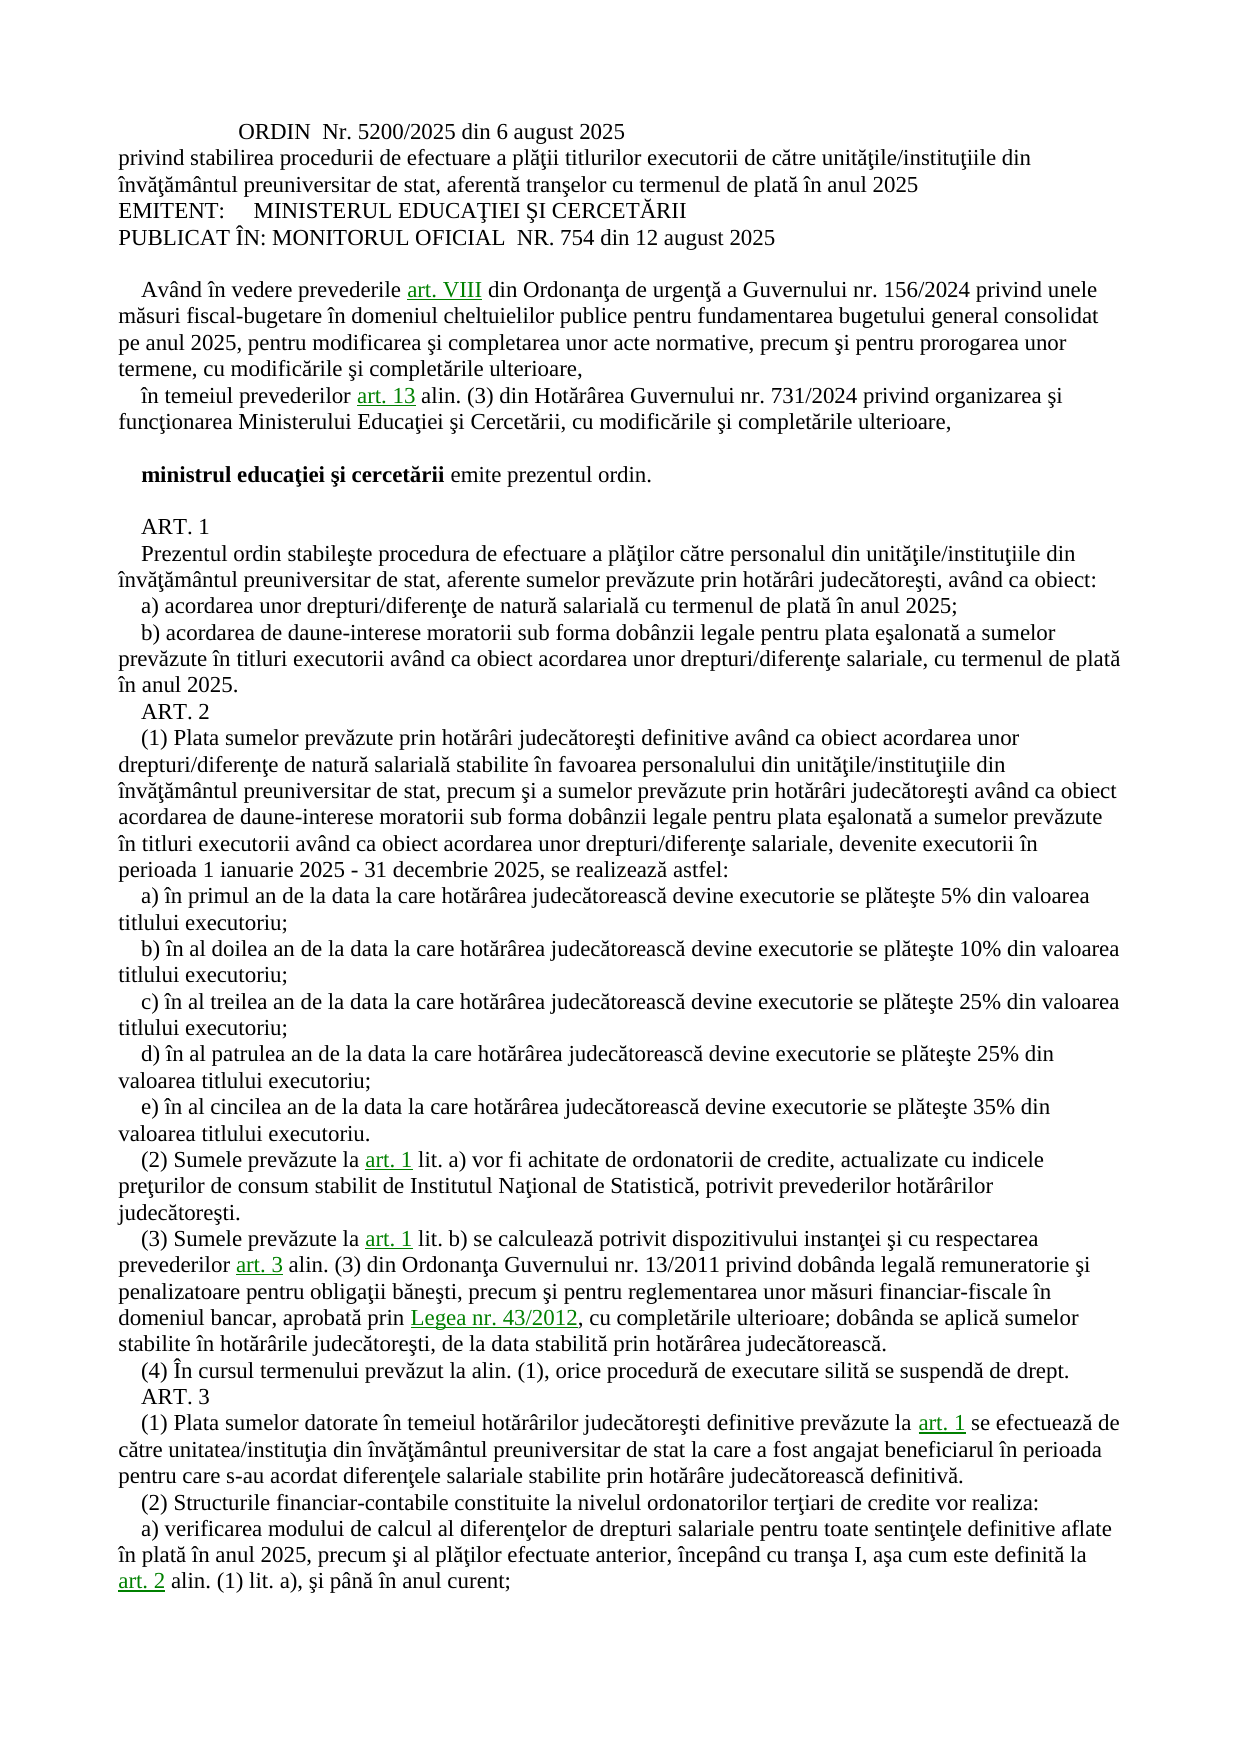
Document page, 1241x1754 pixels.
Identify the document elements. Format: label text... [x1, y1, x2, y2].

text ORDIN Nr. 5200/2025 din 6 august 2025 [118, 118, 1122, 144]
text ART. 1 [118, 513, 1122, 540]
text (3) Sumele prevăzute la art. 1 lit. b) se calculează potrivit dispozitivului instanţei şi cu respectarea prevederilor art. 3 alin. (3) din Ordonanţa Guvernului nr. 13/2011 privind dobânda legală remuneratorie şi penalizatoare pentru obligaţii băneşti, precum şi pentru reglementarea unor măsuri financiar-fiscale în domeniul bancar, aprobată prin Legea nr. 43/2012, cu completările ulterioare; dobânda se aplică sumelor stabilite în hotărârile judecătoreşti, de la data stabilită prin hotărârea judecătorească. [118, 1225, 1122, 1357]
text (4) În cursul termenului prevăzut la alin. (1), orice procedură de executare silită se suspendă de drept. [118, 1357, 1122, 1383]
text b) acordarea de daune-interese moratorii sub forma dobânzii legale pentru plata eşalonată a sumelor prevăzute în titluri executorii având ca obiect acordarea unor drepturi/diferenţe salariale, cu termenul de plată în anul 2025. [118, 619, 1122, 698]
text e) în al cincilea an de la data la care hotărârea judecătorească devine executorie se plăteşte 35% din valoarea titlului executoriu. [118, 1093, 1122, 1146]
text Având în vedere prevederile art. VIII din Ordonanţa de urgenţă a Guvernului nr. 156/2024 privind unele măsuri fiscal-bugetare în domeniul cheltuielilor publice pentru fundamentarea bugetului general consolidat pe anul 2025, pentru modificarea şi completarea unor acte normative, precum şi pentru prorogarea unor termene, cu modificările şi completările ulterioare, [118, 276, 1122, 382]
text (2) Structurile financiar-contabile constituite la nivelul ordonatorilor terţiari de credite vor realiza: [118, 1488, 1122, 1515]
text PUBLICAT ÎN: MONITORUL OFICIAL NR. 754 din 12 august 2025 [118, 223, 1122, 250]
text (1) Plata sumelor prevăzute prin hotărâri judecătoreşti definitive având ca obiect acordarea unor drepturi/diferenţe de natură salarială stabilite în favoarea personalului din unităţile/instituţiile din învăţământul preuniversitar de stat, precum şi a sumelor prevăzute prin hotărâri judecătoreşti având ca obiect acordarea de daune-interese moratorii sub forma dobânzii legale pentru plata eşalonată a sumelor prevăzute în titluri executorii având ca obiect acordarea unor drepturi/diferenţe salariale, devenite executorii în perioada 1 ianuarie 2025 - 31 decembrie 2025, se realizează astfel: [118, 724, 1122, 882]
text ART. 3 [118, 1383, 1122, 1409]
text c) în al treilea an de la data la care hotărârea judecătorească devine executorie se plăteşte 25% din valoarea titlului executoriu; [118, 988, 1122, 1041]
text în temeiul prevederilor art. 13 alin. (3) din Hotărârea Guvernului nr. 731/2024 privind organizarea şi funcţionarea Ministerului Educaţiei şi Cercetării, cu modificările şi completările ulterioare, [118, 382, 1122, 434]
text a) în primul an de la data la care hotărârea judecătorească devine executorie se plăteşte 5% din valoarea titlului executoriu; [118, 882, 1122, 935]
text (2) Sumele prevăzute la art. 1 lit. a) vor fi achitate de ordonatorii de credite, actualizate cu indicele preţurilor de consum stabilit de Institutul Naţional de Statistică, potrivit prevederilor hotărârilor judecătoreşti. [118, 1146, 1122, 1225]
text a) verificarea modului de calcul al diferenţelor de drepturi salariale pentru toate sentinţele definitive aflate în plată în anul 2025, precum şi al plăţilor efectuate anterior, începând cu tranşa I, aşa cum este definită la art. 2 alin. (1) lit. a), şi până în anul curent; [118, 1515, 1122, 1594]
text a) acordarea unor drepturi/diferenţe de natură salarială cu termenul de plată în anul 2025; [118, 592, 1122, 619]
text ministrul educaţiei şi cercetării emite prezentul ordin. [118, 461, 1122, 487]
text (1) Plata sumelor datorate în temeiul hotărârilor judecătoreşti definitive prevăzute la art. 1 se efectuează de către unitatea/instituţia din învăţământul preuniversitar de stat la care a fost angajat beneficiarul în perioada pentru care s-au acordat diferenţele salariale stabilite prin hotărâre judecătorească definitivă. [118, 1409, 1122, 1488]
text d) în al patrulea an de la data la care hotărârea judecătorească devine executorie se plăteşte 25% din valoarea titlului executoriu; [118, 1041, 1122, 1093]
text EMITENT: MINISTERUL EDUCAŢIEI ŞI CERCETĂRII [118, 197, 1122, 223]
text ART. 2 [118, 698, 1122, 724]
text privind stabilirea procedurii de efectuare a plăţii titlurilor executorii de către unităţile/instituţiile din învăţământul preuniversitar de stat, aferentă tranşelor cu termenul de plată în anul 2025 [118, 144, 1122, 197]
text b) în al doilea an de la data la care hotărârea judecătorească devine executorie se plăteşte 10% din valoarea titlului executoriu; [118, 935, 1122, 988]
text Prezentul ordin stabileşte procedura de efectuare a plăţilor către personalul din unităţile/instituţiile din învăţământul preuniversitar de stat, aferente sumelor prevăzute prin hotărâri judecătoreşti, având ca obiect: [118, 540, 1122, 592]
